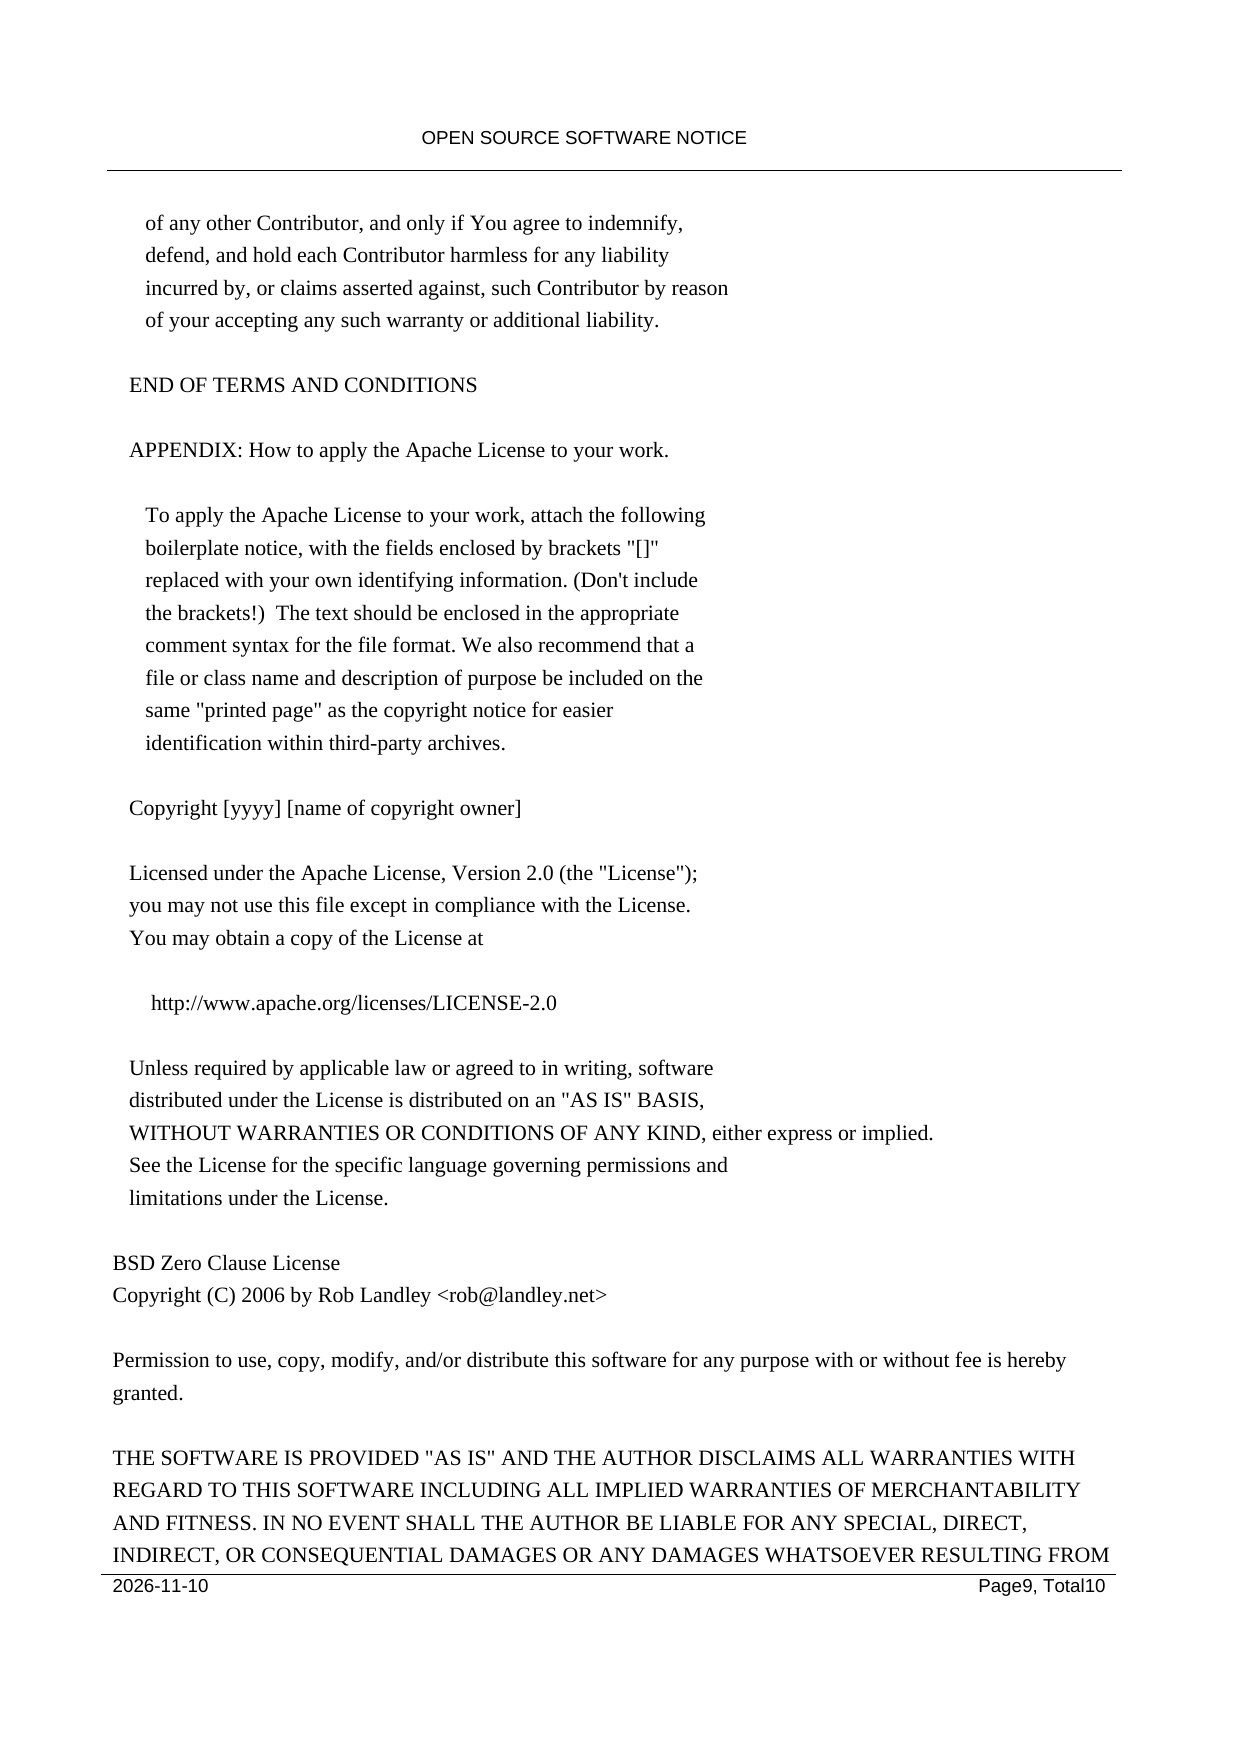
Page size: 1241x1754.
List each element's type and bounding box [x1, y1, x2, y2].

text [112, 206, 1128, 1571]
